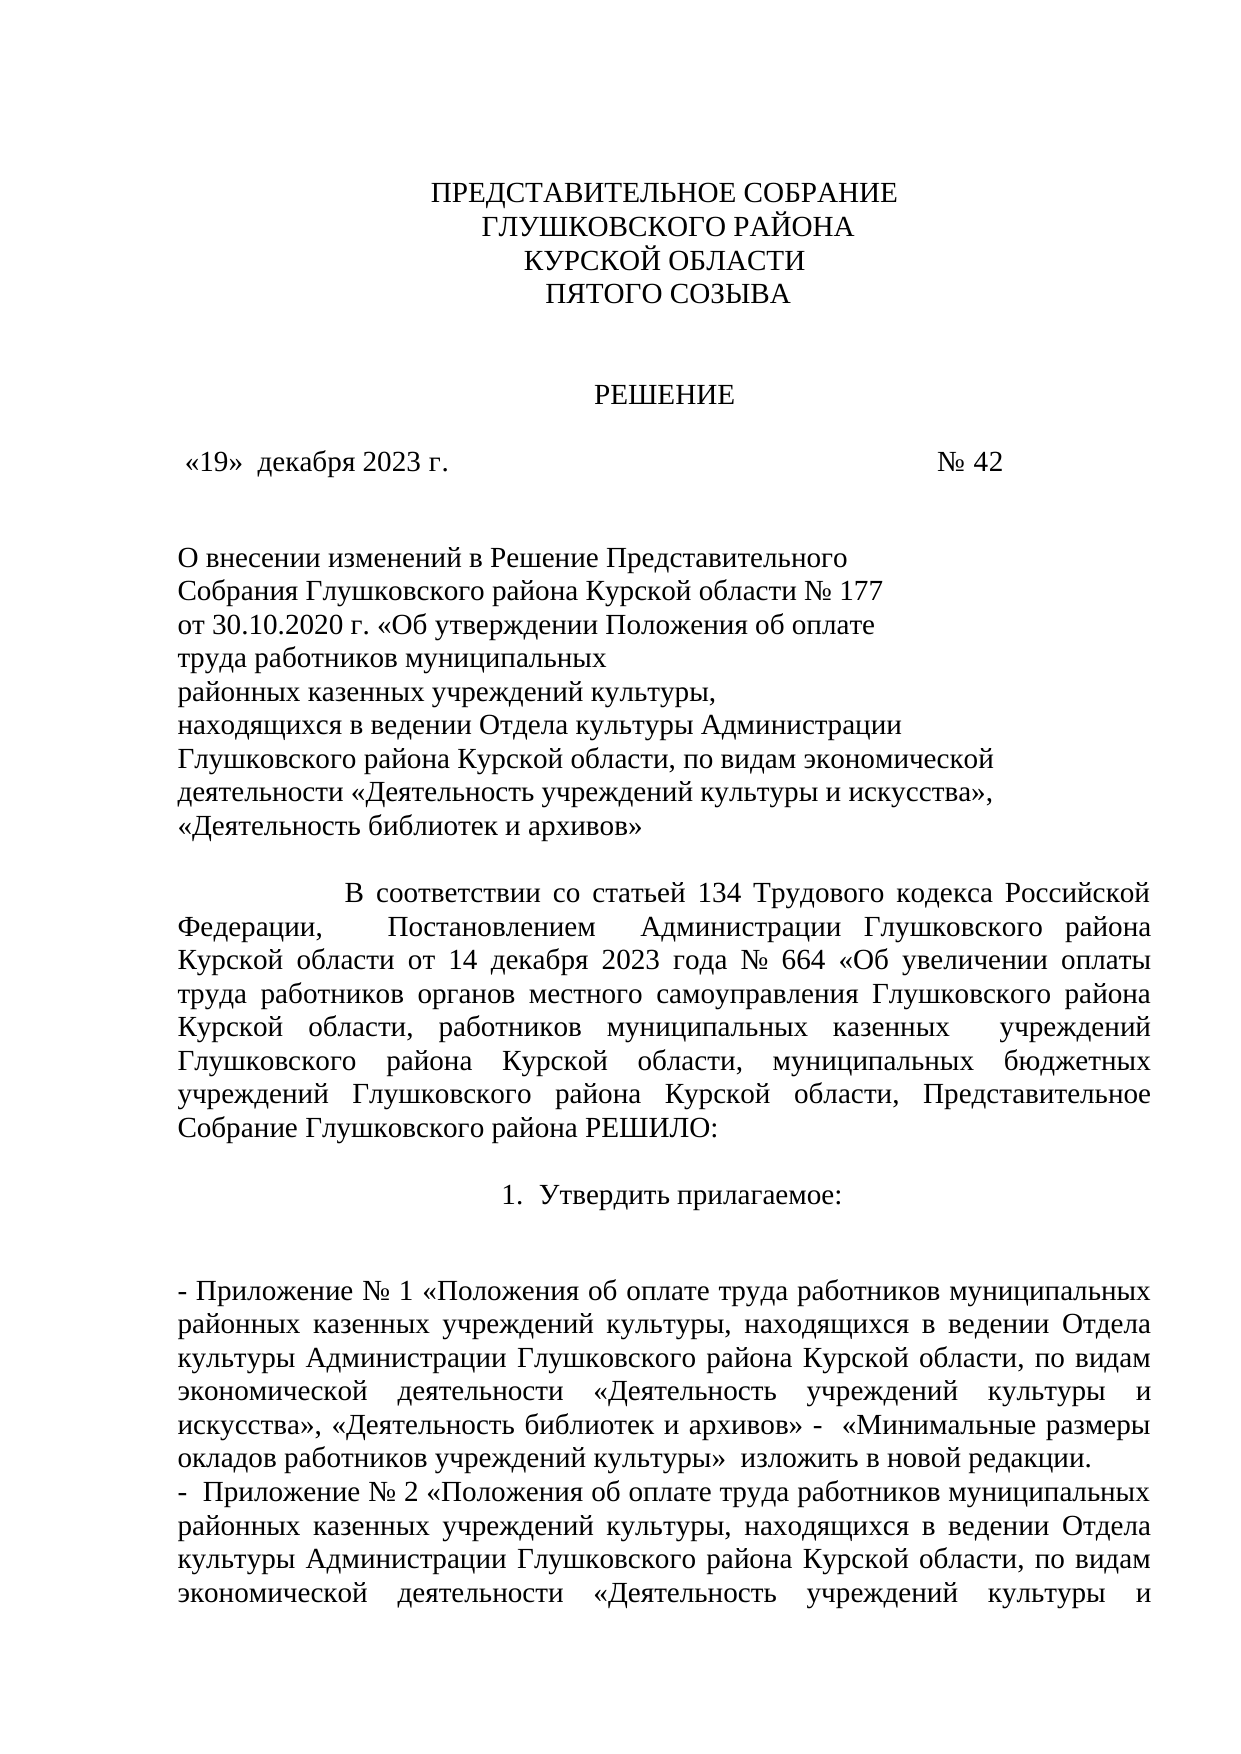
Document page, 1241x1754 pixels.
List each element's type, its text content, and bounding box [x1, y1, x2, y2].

text районных казенных учреждений культуры, [177, 674, 1152, 707]
text КУРСКОЙ ОБЛАСТИ [177, 243, 1152, 276]
text - Приложение № 1 «Положения об оплате труда работников муниципальных районных казенных учреждений культуры, находящихся в ведении Отдела культуры Администрации Глушковского района Курской области, по видам экономической деятельности «Деятельность учреждений культуры и искусства», «Деятельность библиотек и архивов» - «Минимальные размеры окладов работников учреждений культуры» изложить в новой редакции. [177, 1273, 1152, 1474]
text деятельности «Деятельность учреждений культуры и искусства», [177, 774, 1152, 808]
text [177, 1474, 1152, 1608]
text «19» декабря 2023 г. № 42 [177, 444, 1152, 477]
text ГЛУШКОВСКОГО РАЙОНА [177, 209, 1152, 243]
text от 30.10.2020 г. «Об утверждении Положения об оплате [177, 607, 1152, 640]
text труда работников муниципальных [177, 640, 1152, 674]
text ПРЕДСТАВИТЕЛЬНОЕ СОБРАНИЕ [177, 176, 1152, 209]
text «Деятельность библиотек и архивов» [177, 808, 1152, 842]
text В соответствии со статьей 134 Трудового кодекса Российской Федерации, Постановлением Администрации Глушковского района Курской области от 14 декабря 2023 года № 664 «Об увеличении оплаты труда работников органов местного самоуправления Глушковского района Курской области, работников муниципальных казенных учреждений Глушковского района Курской области, муниципальных бюджетных учреждений Глушковского района Курской области, Представительное Собрание Глушковского района РЕШИЛО: [177, 875, 1152, 1143]
text Глушковского района Курской области, по видам экономической [177, 741, 1152, 774]
text Собрания Глушковского района Курской области № 177 [177, 573, 1152, 607]
text О внесении изменений в Решение Представительного [177, 540, 1152, 573]
text РЕШЕНИЕ [177, 377, 1152, 410]
text находящихся в ведении Отдела культуры Администрации [177, 707, 1152, 741]
text ПЯТОГО СОЗЫВА [177, 276, 1152, 310]
list Утвердить прилагаемое: [192, 1177, 1152, 1211]
